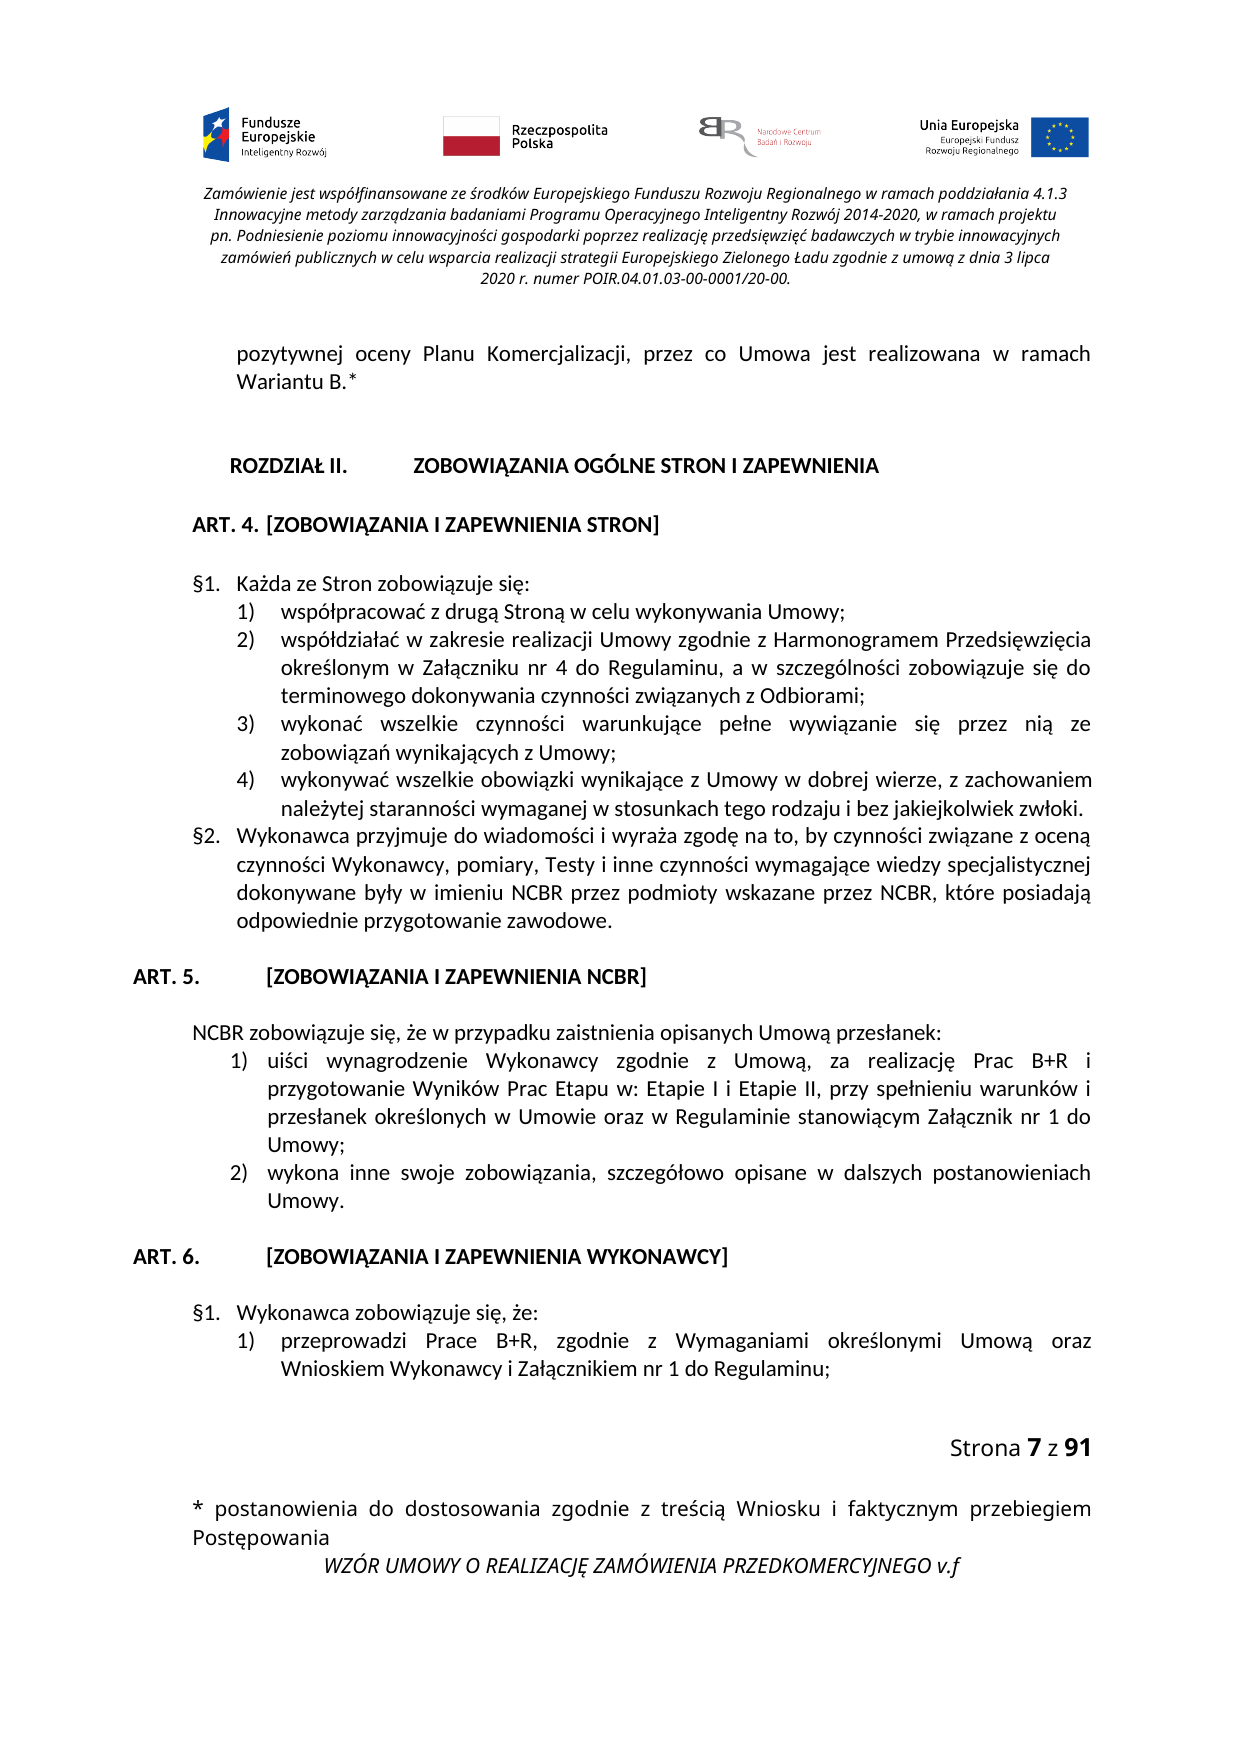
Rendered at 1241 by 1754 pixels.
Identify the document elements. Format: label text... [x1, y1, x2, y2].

list wykonać wszelkie czynności warunkujące pełne wywiązanie się przez nią ze zobowiązań wynikających z Umowy; [236, 709, 1093, 766]
list współdziałać w zakresie realizacji Umowy zgodnie z Harmonogramem Przedsięwzięcia określonym w Załączniku nr 4 do Regulaminu, a w szczególności zobowiązuje się do terminowego dokonywania czynności związanych z Odbiorami; [236, 626, 1093, 709]
text NCBR zobowiązuje się, że w przypadku zaistnienia opisanych Umową przesłanek: [192, 1018, 1093, 1046]
subtitle [ZOBOWIĄZANIA I ZAPEWNIENIA STRON] [192, 510, 1093, 538]
subtitle ZOBOWIĄZANIA OGÓLNE STRON I ZAPEWNIENIA [229, 451, 1093, 479]
subtitle [ZOBOWIĄZANIA I ZAPEWNIENIA NCBR] [133, 962, 1093, 990]
list wykona inne swoje zobowiązania, szczegółowo opisane w dalszych postanowieniach Umowy. [229, 1158, 1093, 1214]
subtitle [ZOBOWIĄZANIA I ZAPEWNIENIA WYKONAWCY] [133, 1242, 1093, 1270]
picture [203, 107, 1089, 162]
list przeprowadzi Prace B+R, zgodnie z Wymaganiami określonymi Umową oraz Wnioskiem Wykonawcy i Załącznikiem nr 1 do Regulaminu; [236, 1326, 1093, 1382]
list współpracować z drugą Stroną w celu wykonywania Umowy; [236, 597, 1093, 626]
list Wykonawca przyjmuje do wiadomości i wyraża zgodę na to, by czynności związane z oceną czynności Wykonawcy, pomiary, Testy i inne czynności wymagające wiedzy specjalistycznej dokonywane były w imieniu NCBR przez podmioty wskazane przez NCBR, które posiadają odpowiednie przygotowanie zawodowe. [192, 822, 1093, 934]
list wykonywać wszelkie obowiązki wynikające z Umowy w dobrej wierze, z zachowaniem należytej staranności wymaganej w stosunkach tego rodzaju i bez jakiejkolwiek zwłoki. [236, 766, 1093, 822]
list uiści wynagrodzenie Wykonawcy zgodnie z Umową, za realizację Prac B+R i przygotowanie Wyników Prac Etapu w: Etapie I i Etapie II, przy spełnieniu warunków i przesłanek określonych w Umowie oraz w Regulaminie stanowiącym Załącznik nr 1 do Umowy; [229, 1046, 1093, 1158]
list Każda ze Stron zobowiązuje się: [192, 569, 1093, 597]
list Wykonawca zobowiązuje się, że: [192, 1298, 1093, 1326]
